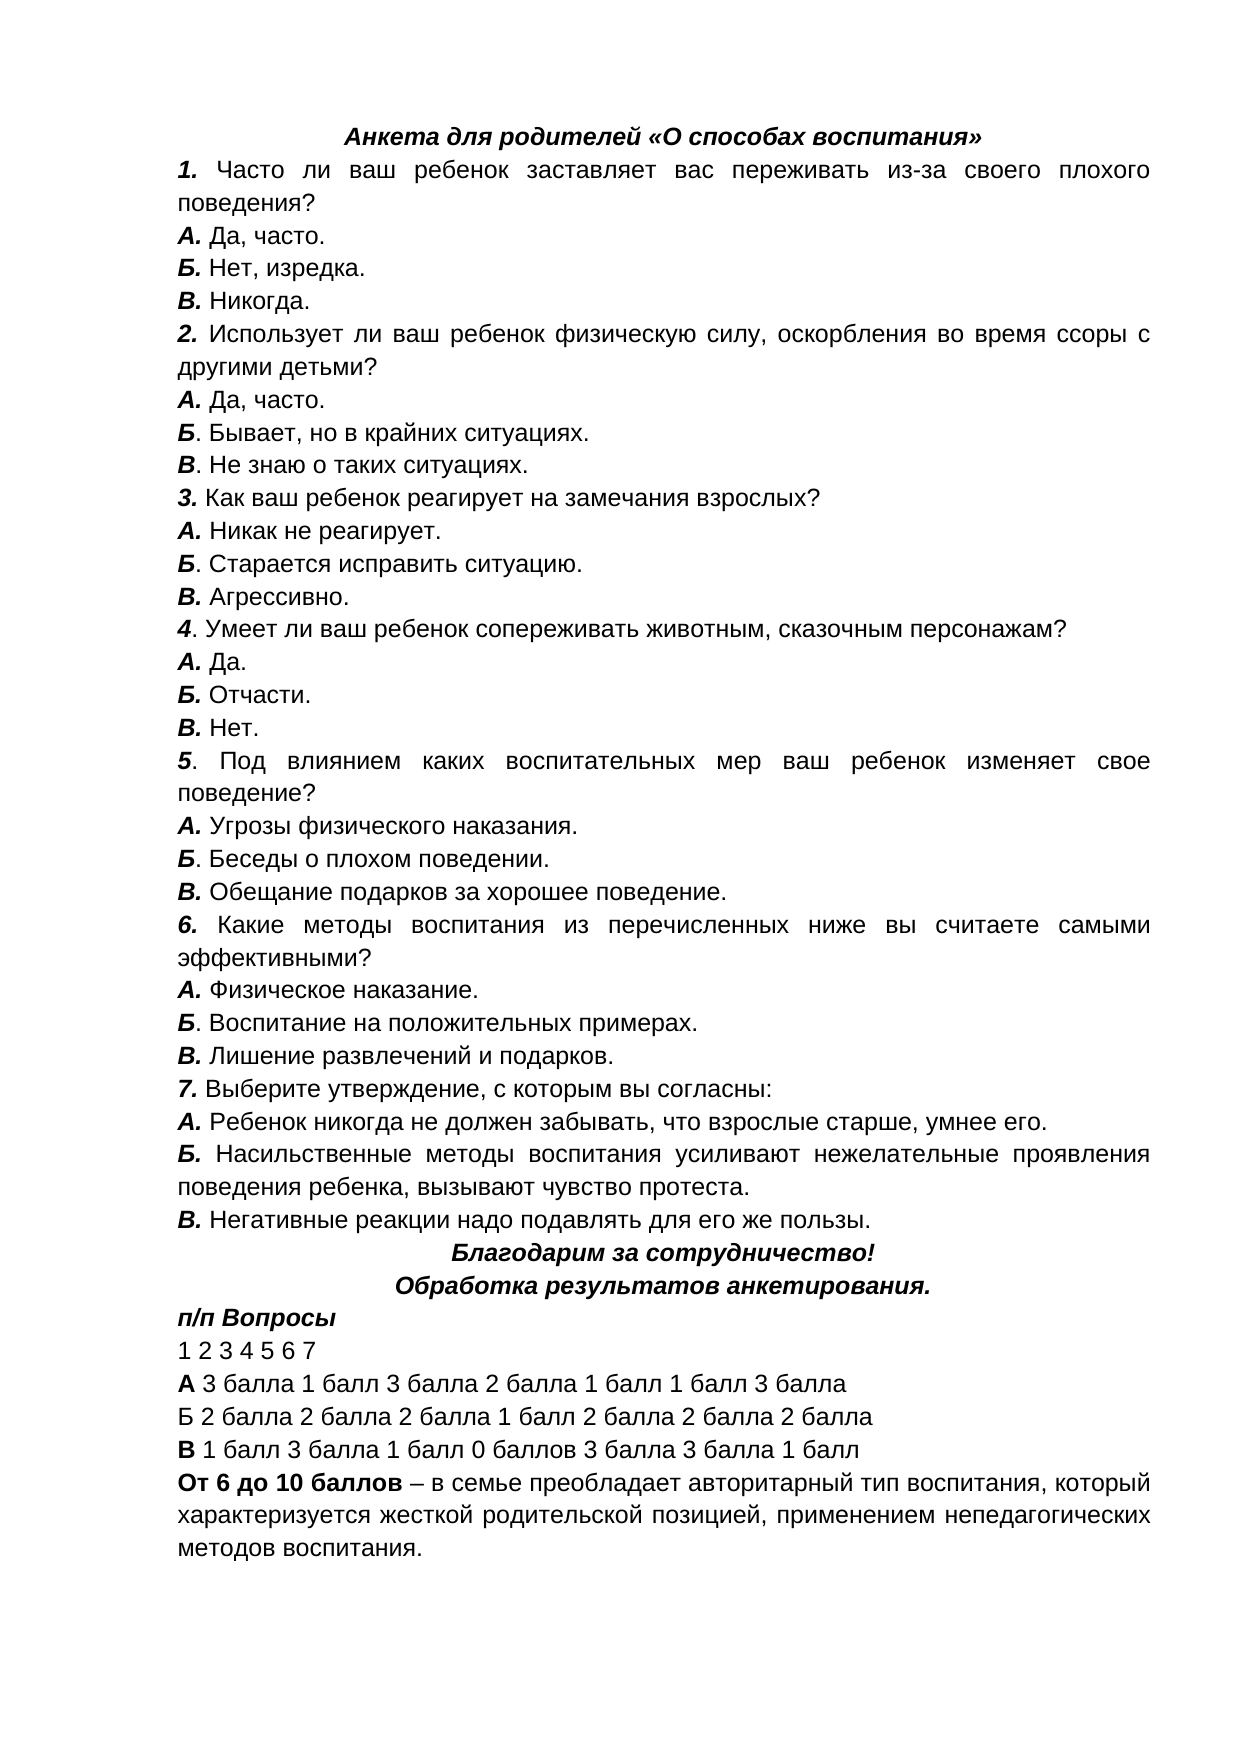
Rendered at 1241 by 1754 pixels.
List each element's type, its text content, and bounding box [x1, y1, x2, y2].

text 7. Выберите утверждение, с которым вы согласны: [177, 1070, 1152, 1102]
text Б. Насильственные методы воспитания усиливают нежелательные проявления поведения ребенка, вызывают чувство протеста. [177, 1135, 1152, 1201]
text 1. Часто ли ваш ребенок заставляет вас переживать из-за своего плохого поведения? [177, 151, 1152, 217]
text В. Нет. [177, 709, 1152, 742]
text В. Никогда. [177, 282, 1152, 315]
text Благодарим за сотрудничество! [177, 1234, 1152, 1267]
text Б. Старается исправить ситуацию. [177, 545, 1152, 577]
text От 6 до 10 баллов – в семье преобладает авторитарный тип воспитания, который характеризуется жесткой родительской позицией, применением непедагогических методов воспитания. [177, 1463, 1152, 1562]
text А. Да. [177, 643, 1152, 676]
text В. Негативные реакции надо подавлять для его же пользы. [177, 1201, 1152, 1234]
text В. Не знаю о таких ситуациях. [177, 446, 1152, 479]
text А. Угрозы физического наказания. [177, 807, 1152, 840]
text 2. Использует ли ваш ребенок физическую силу, оскорбления во время ссоры с другими детьми? [177, 315, 1152, 381]
text Б. Бывает, но в крайних ситуациях. [177, 413, 1152, 446]
text 4. Умеет ли ваш ребенок сопереживать животным, сказочным персонажам? [177, 610, 1152, 643]
text Б. Отчасти. [177, 676, 1152, 709]
text В. Лишение развлечений и подарков. [177, 1037, 1152, 1070]
text 1 2 3 4 5 6 7 [177, 1332, 1152, 1365]
text Анкета для родителей «О способах воспитания» [177, 118, 1152, 151]
text 6. Какие методы воспитания из перечисленных ниже вы считаете самыми эффективными? [177, 906, 1152, 971]
text А. Да, часто. [177, 217, 1152, 249]
text 5. Под влиянием каких воспитательных мер ваш ребенок изменяет свое поведение? [177, 742, 1152, 807]
text В. Обещание подарков за хорошее поведение. [177, 873, 1152, 906]
text Б 2 балла 2 балла 2 балла 1 балл 2 балла 2 балла 2 балла [177, 1398, 1152, 1431]
text А. Никак не реагирует. [177, 512, 1152, 545]
text А. Физическое наказание. [177, 971, 1152, 1004]
text Обработка результатов анкетирования. [177, 1267, 1152, 1299]
text А. Ребенок никогда не должен забывать, что взрослые старше, умнее его. [177, 1102, 1152, 1135]
text А. Да, часто. [177, 381, 1152, 413]
text п/п Вопросы [177, 1299, 1152, 1332]
text 3. Как ваш ребенок реагирует на замечания взрослых? [177, 479, 1152, 512]
text Б. Воспитание на положительных примерах. [177, 1004, 1152, 1037]
text Б. Беседы о плохом поведении. [177, 840, 1152, 873]
text В. Агрессивно. [177, 577, 1152, 610]
text В 1 балл 3 балла 1 балл 0 баллов 3 балла 3 балла 1 балл [177, 1431, 1152, 1463]
text Б. Нет, изредка. [177, 249, 1152, 282]
text А 3 балла 1 балл 3 балла 2 балла 1 балл 1 балл 3 балла [177, 1365, 1152, 1398]
